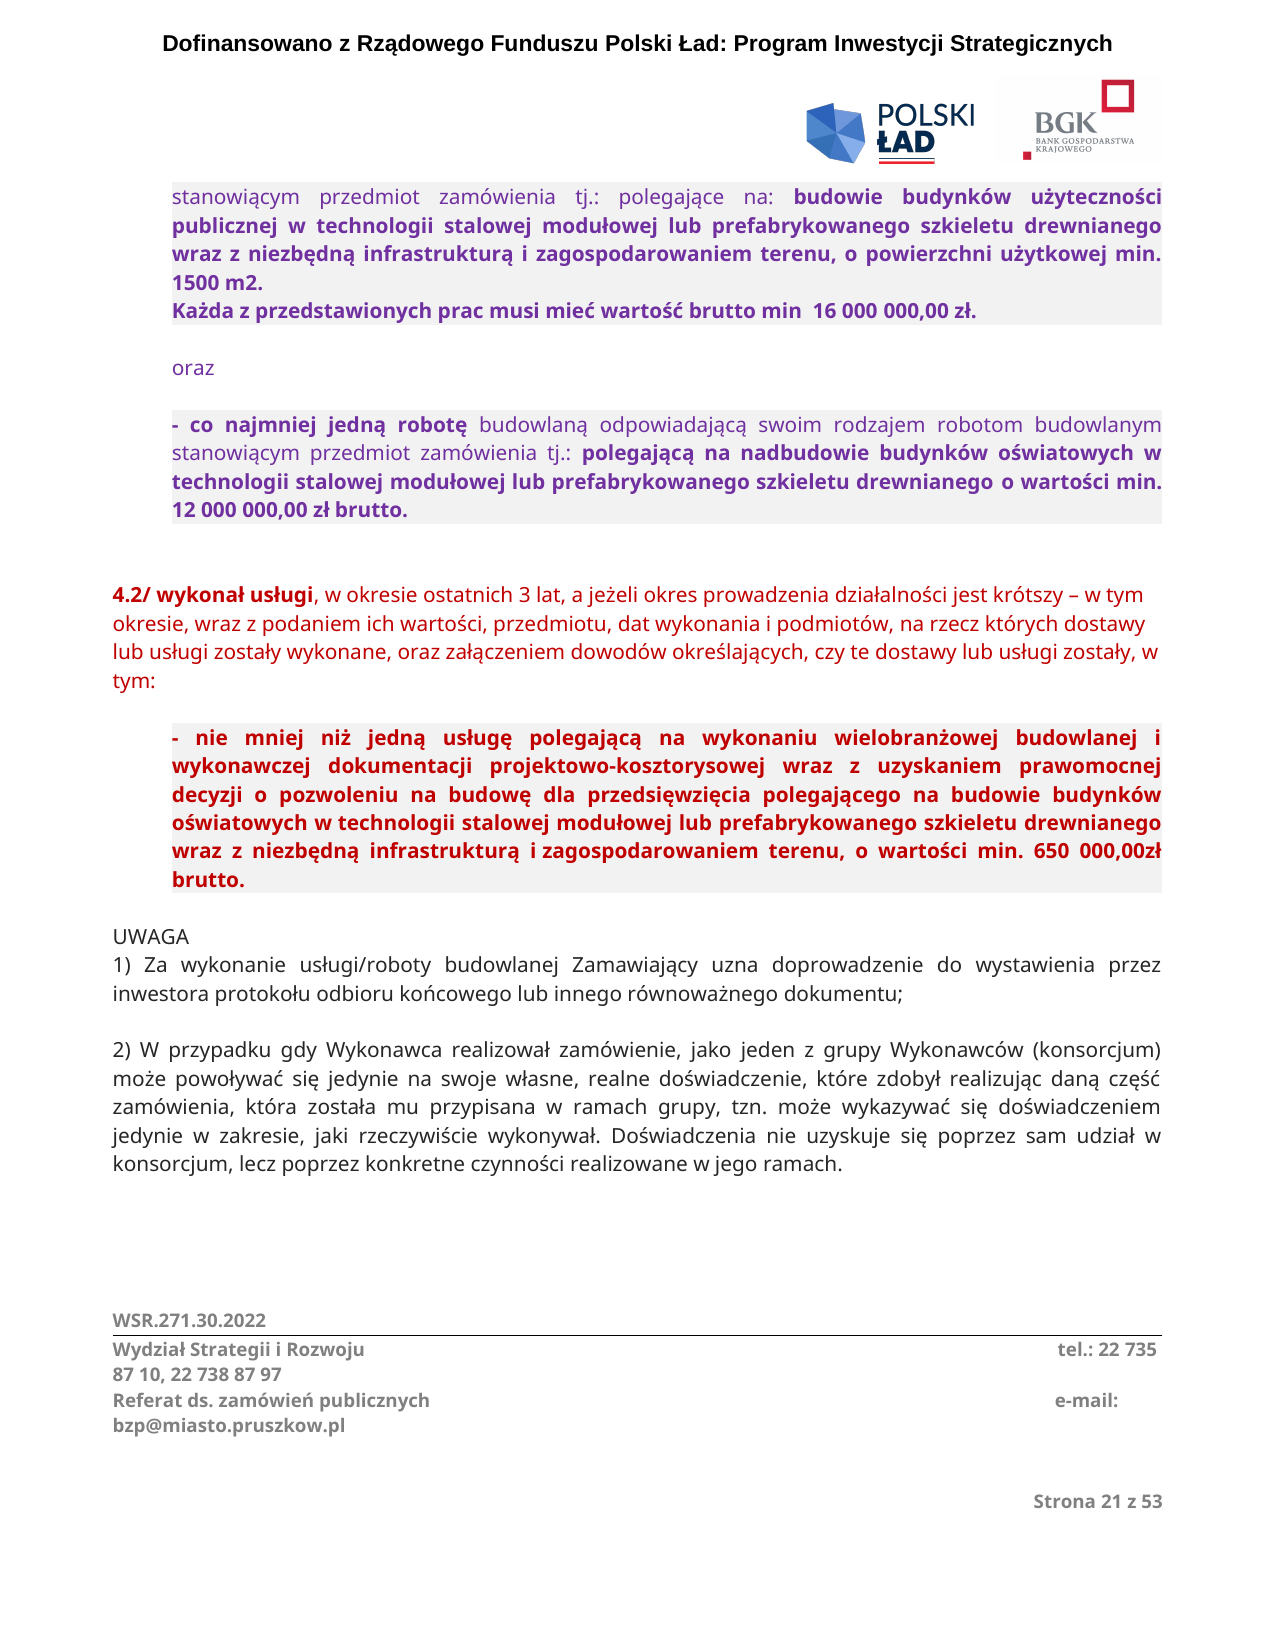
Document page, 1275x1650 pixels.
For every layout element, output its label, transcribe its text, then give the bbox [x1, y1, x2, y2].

text - co najmniej jedną robotę budowlaną odpowiadającą swoim rodzajem robotom budowlanym stanowiącym przedmiot zamówienia tj.: polegającą na nadbudowie budynków oświatowych w technologii stalowej modułowej lub prefabrykowanego szkieletu drewnianego o wartości min. 12 000 000,00 zł brutto. [172, 410, 1162, 524]
text 4.2/ wykonał usługi, w okresie ostatnich 3 lat, a jeżeli okres prowadzenia działalności jest krótszy – w tym okresie, wraz z podaniem ich wartości, przedmiotu, dat wykonania i podmiotów, na rzecz których dostawy lub usługi zostały wykonane, oraz załączeniem dowodów określających, czy te dostawy lub usługi zostały, w tym: [112, 581, 1162, 694]
text Każda z przedstawionych prac musi mieć wartość brutto min 16 000 000,00 zł. [172, 296, 1162, 325]
text - nie mniej niż jedną usługę polegającą na wykonaniu wielobranżowej budowlanej i wykonawczej dokumentacji projektowo-kosztorysowej wraz z uzyskaniem prawomocnej decyzji o pozwoleniu na budowę dla przedsięwzięcia polegającego na budowie budynków oświatowych w technologii stalowej modułowej lub prefabrykowanego szkieletu drewnianego wraz z niezbędną infrastrukturą i zagospodarowaniem terenu, o wartości min. 650 000,00zł brutto. [172, 723, 1162, 893]
text UWAGA [112, 922, 1162, 950]
text 1) Za wykonanie usługi/roboty budowlanej Zamawiający uzna doprowadzenie do wystawienia przez inwestora protokołu odbioru końcowego lub innego równoważnego dokumentu; [112, 950, 1162, 1007]
picture [994, 75, 1163, 164]
text oraz [172, 353, 1162, 382]
text 2) W przypadku gdy Wykonawca realizował zamówienie, jako jeden z grupy Wykonawców (konsorcjum) może powoływać się jedynie na swoje własne, realne doświadczenie, które zdobył realizując daną część zamówienia, która została mu przypisana w ramach grupy, tzn. może wykazywać się doświadczeniem jedynie w zakresie, jaki rzeczywiście wykonywał. Doświadczenia nie uzyskuje się poprzez sam udział w konsorcjum, lecz poprzez konkretne czynności realizowane w jego ramach. [112, 1036, 1162, 1178]
picture [806, 103, 974, 164]
